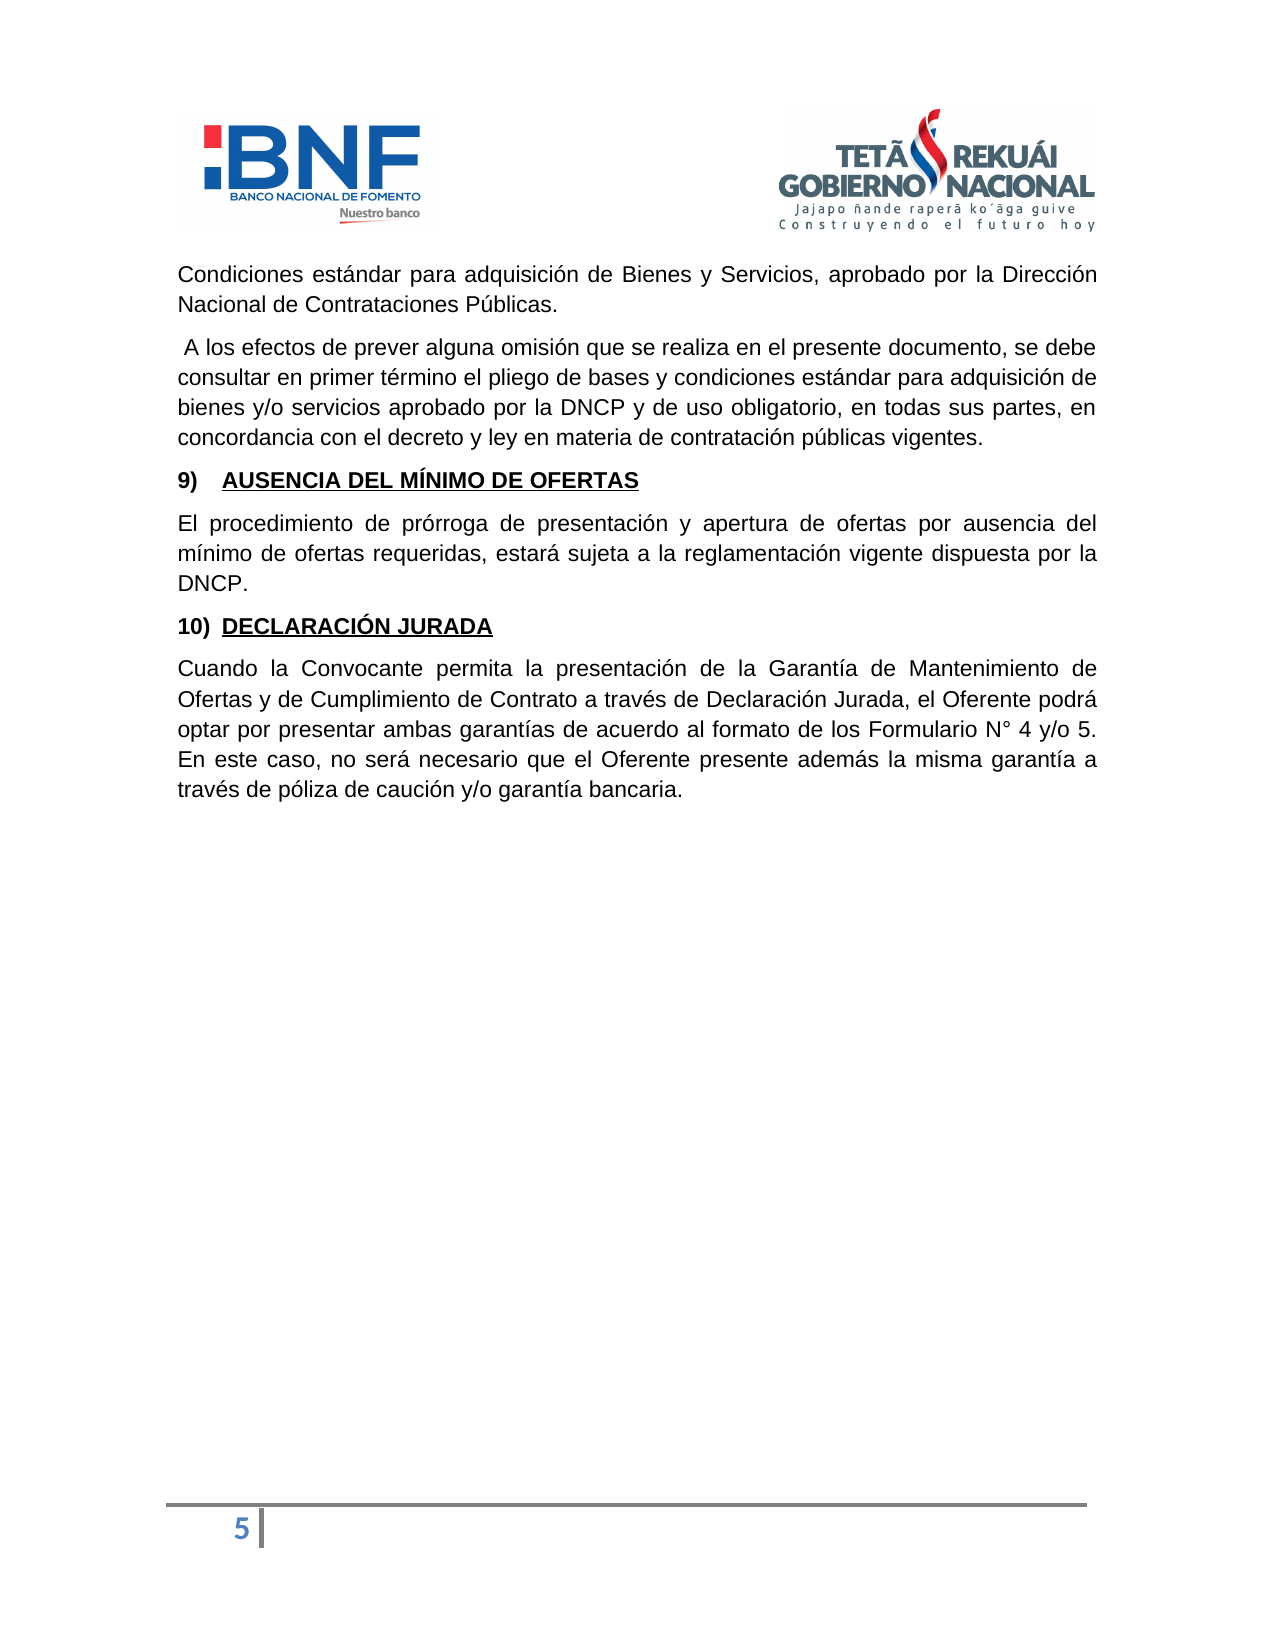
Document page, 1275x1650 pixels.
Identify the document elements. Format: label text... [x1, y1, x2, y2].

list Cuando la Convocante permita la presentación de la Garantía de Mantenimiento de Ofertas y de Cumplimiento de Contrato a través de Declaración Jurada, el Oferente podrá optar por presentar ambas garantías de acuerdo al formato de los Formulario N° 4 y/o 5. En este caso, no será necesario que el Oferente presente además la misma garantía a través de póliza de caución y/o garantía bancaria. [177, 655, 1098, 803]
picture [177, 110, 443, 233]
list DECLARACIÓN JURADA [177, 613, 1098, 639]
list El procedimiento de prórroga de presentación y apertura de ofertas por ausencia del mínimo de ofertas requeridas, estará sujeta a la reglamentación vigente dispuesta por la DNCP. [177, 509, 1098, 596]
list A los efectos de prever alguna omisión que se realiza en el presente documento, se debe consultar en primer término el pliego de bases y condiciones estándar para adquisición de bienes y/o servicios aprobado por la DNCP y de uso obligatorio, en todas sus partes, en concordancia con el decreto y ley en materia de contratación públicas vigentes. [177, 333, 1098, 451]
picture [778, 104, 1098, 233]
list AUSENCIA DEL MÍNIMO DE OFERTAS [177, 467, 1098, 493]
